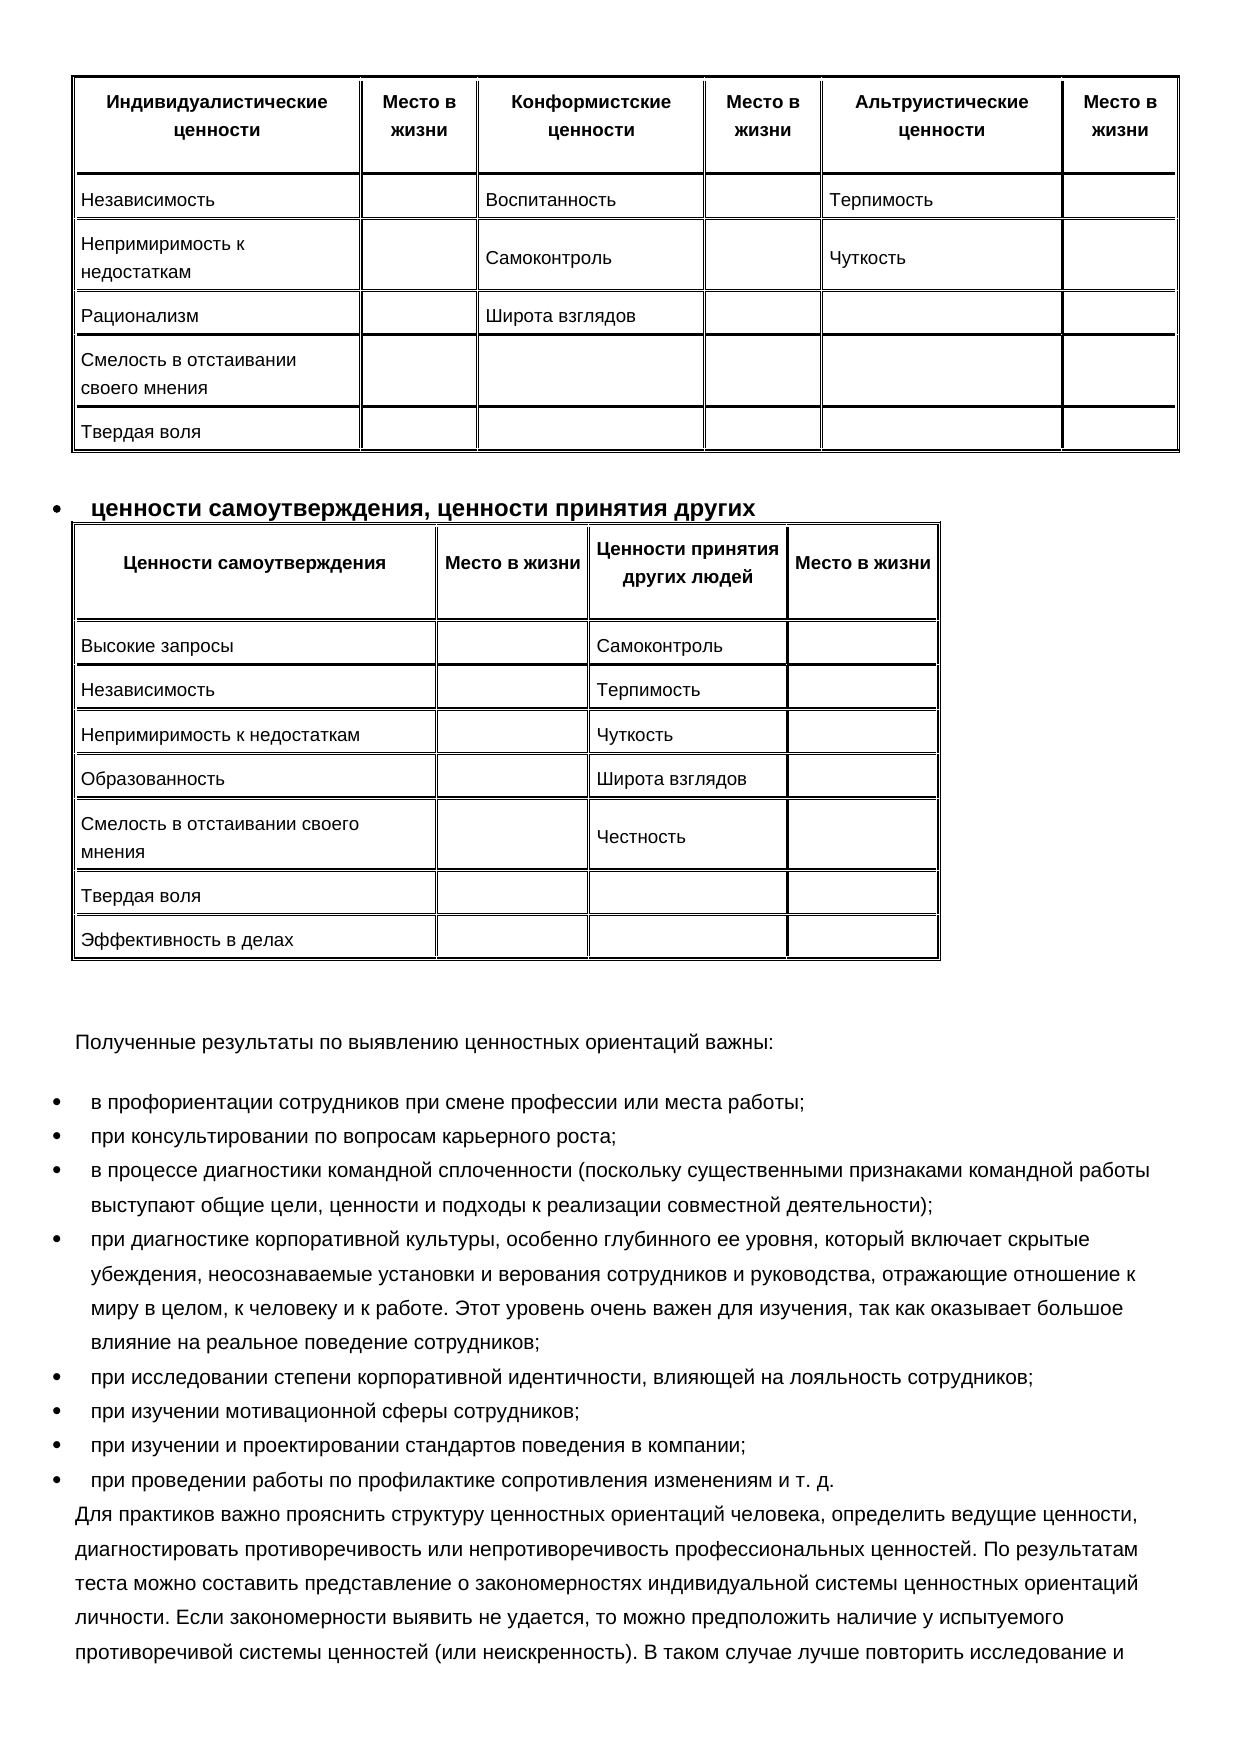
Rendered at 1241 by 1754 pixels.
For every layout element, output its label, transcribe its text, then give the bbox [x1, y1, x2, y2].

table_cell Твердая воля [75, 405, 361, 449]
table_cell Широта взглядов [479, 292, 703, 333]
table_cell Чуткость [823, 220, 1061, 288]
table_cell Чуткость [590, 711, 786, 752]
table_cell [363, 175, 476, 216]
table_cell [705, 408, 821, 449]
table_cell [589, 916, 787, 957]
table_header Место в жизни [1062, 78, 1177, 172]
table_header Место в жизни [437, 525, 589, 618]
table_cell [438, 622, 587, 663]
table_header Место в жизни [361, 78, 478, 172]
table_cell Непримиримость к недостаткам [75, 216, 359, 288]
list при консультировании по вопросам карьерного роста; [53, 1113, 1165, 1148]
table_cell [706, 175, 820, 216]
table_cell Честность [590, 800, 786, 868]
table_cell Твердая воля [75, 868, 435, 913]
table_cell Смелость в отстаивании своего мнения [75, 796, 435, 868]
list в процессе диагностики командной сплоченности (поскольку существенными признаками командной работы выступают общие цели, ценности и подходы к реализации совместной деятельности); [53, 1148, 1165, 1217]
table_cell [706, 336, 820, 405]
table_cell [438, 711, 587, 752]
table_cell [789, 707, 938, 752]
table_cell [1064, 333, 1178, 405]
table_cell [823, 336, 1061, 405]
table_cell [478, 408, 705, 449]
table_cell [706, 220, 820, 288]
table_cell Терпимость [823, 175, 1061, 216]
table_cell [438, 666, 587, 707]
table_header Альтруистические ценности [821, 77, 1062, 172]
table_cell Образованность [73, 752, 437, 796]
table_cell [1064, 172, 1177, 216]
table_header Место в жизни [787, 525, 937, 618]
table_cell [789, 868, 938, 913]
table_cell Широта взглядов [590, 755, 786, 796]
table_header Конформистские ценности [478, 78, 705, 172]
table_cell [479, 336, 703, 405]
list при исследовании степени корпоративной идентичности, влияющей на лояльность сотрудников; [53, 1354, 1165, 1388]
list в профориентации сотрудников при смене профессии или места работы; [53, 1079, 1165, 1113]
table_cell [787, 752, 939, 796]
table_cell [438, 800, 587, 868]
table_cell [787, 913, 939, 957]
table_cell [1062, 405, 1177, 449]
list при изучении и проектировании стандартов поведения в компании; [53, 1423, 1165, 1457]
table_cell [823, 292, 1061, 333]
table_cell Непримиримость к недостаткам [75, 707, 435, 752]
table_cell Самоконтроль [479, 220, 703, 288]
list ценности самоутверждения, ценности принятия других [53, 487, 1165, 521]
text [75, 1492, 1165, 1663]
list при изучении мотивационной сферы сотрудников; [53, 1388, 1165, 1423]
table_cell [706, 292, 820, 333]
table_header Ценности принятия других людей [589, 523, 787, 618]
table_cell Рационализм [75, 289, 359, 333]
table_cell [789, 796, 938, 868]
table_cell [363, 220, 476, 288]
table_cell Независимость [75, 172, 359, 216]
table_cell [363, 292, 476, 333]
table_cell [1064, 289, 1177, 333]
table_cell [363, 336, 476, 405]
table_cell [821, 408, 1062, 449]
table_cell [590, 872, 786, 913]
table_cell [789, 663, 939, 707]
text Полученные результаты по выявлению ценностных ориентаций важны: [75, 1020, 1165, 1054]
list при диагностике корпоративной культуры, особенно глубинного ее уровня, который включает скрытые убеждения, неосознаваемые установки и верования сотрудников и руководства, отражающие отношение к миру в целом, к человеку и к работе. Этот уровень очень важен для изучения, так как оказывает большое влияние на реальное поведение сотрудников; [53, 1217, 1165, 1354]
table_cell Независимость [73, 663, 435, 707]
table_header Индивидуалистические ценности [75, 77, 361, 172]
table_cell [1064, 216, 1177, 288]
list при проведении работы по профилактике сопротивления изменениям и т. д. [53, 1457, 1165, 1492]
table_cell Высокие запросы [75, 618, 435, 663]
table_cell [437, 916, 589, 957]
table_cell Самоконтроль [590, 622, 786, 663]
table_cell [438, 755, 587, 796]
table_cell Воспитанность [479, 175, 703, 216]
table_cell [361, 408, 478, 449]
table_cell Смелость в отстаивании своего мнения [73, 333, 359, 405]
table_cell Терпимость [590, 666, 786, 707]
table_header Место в жизни [705, 78, 821, 172]
table_cell Эффективность в делах [73, 913, 437, 957]
table_cell [438, 872, 587, 913]
table_cell [789, 618, 938, 663]
table_header Ценности самоутверждения [75, 525, 437, 618]
